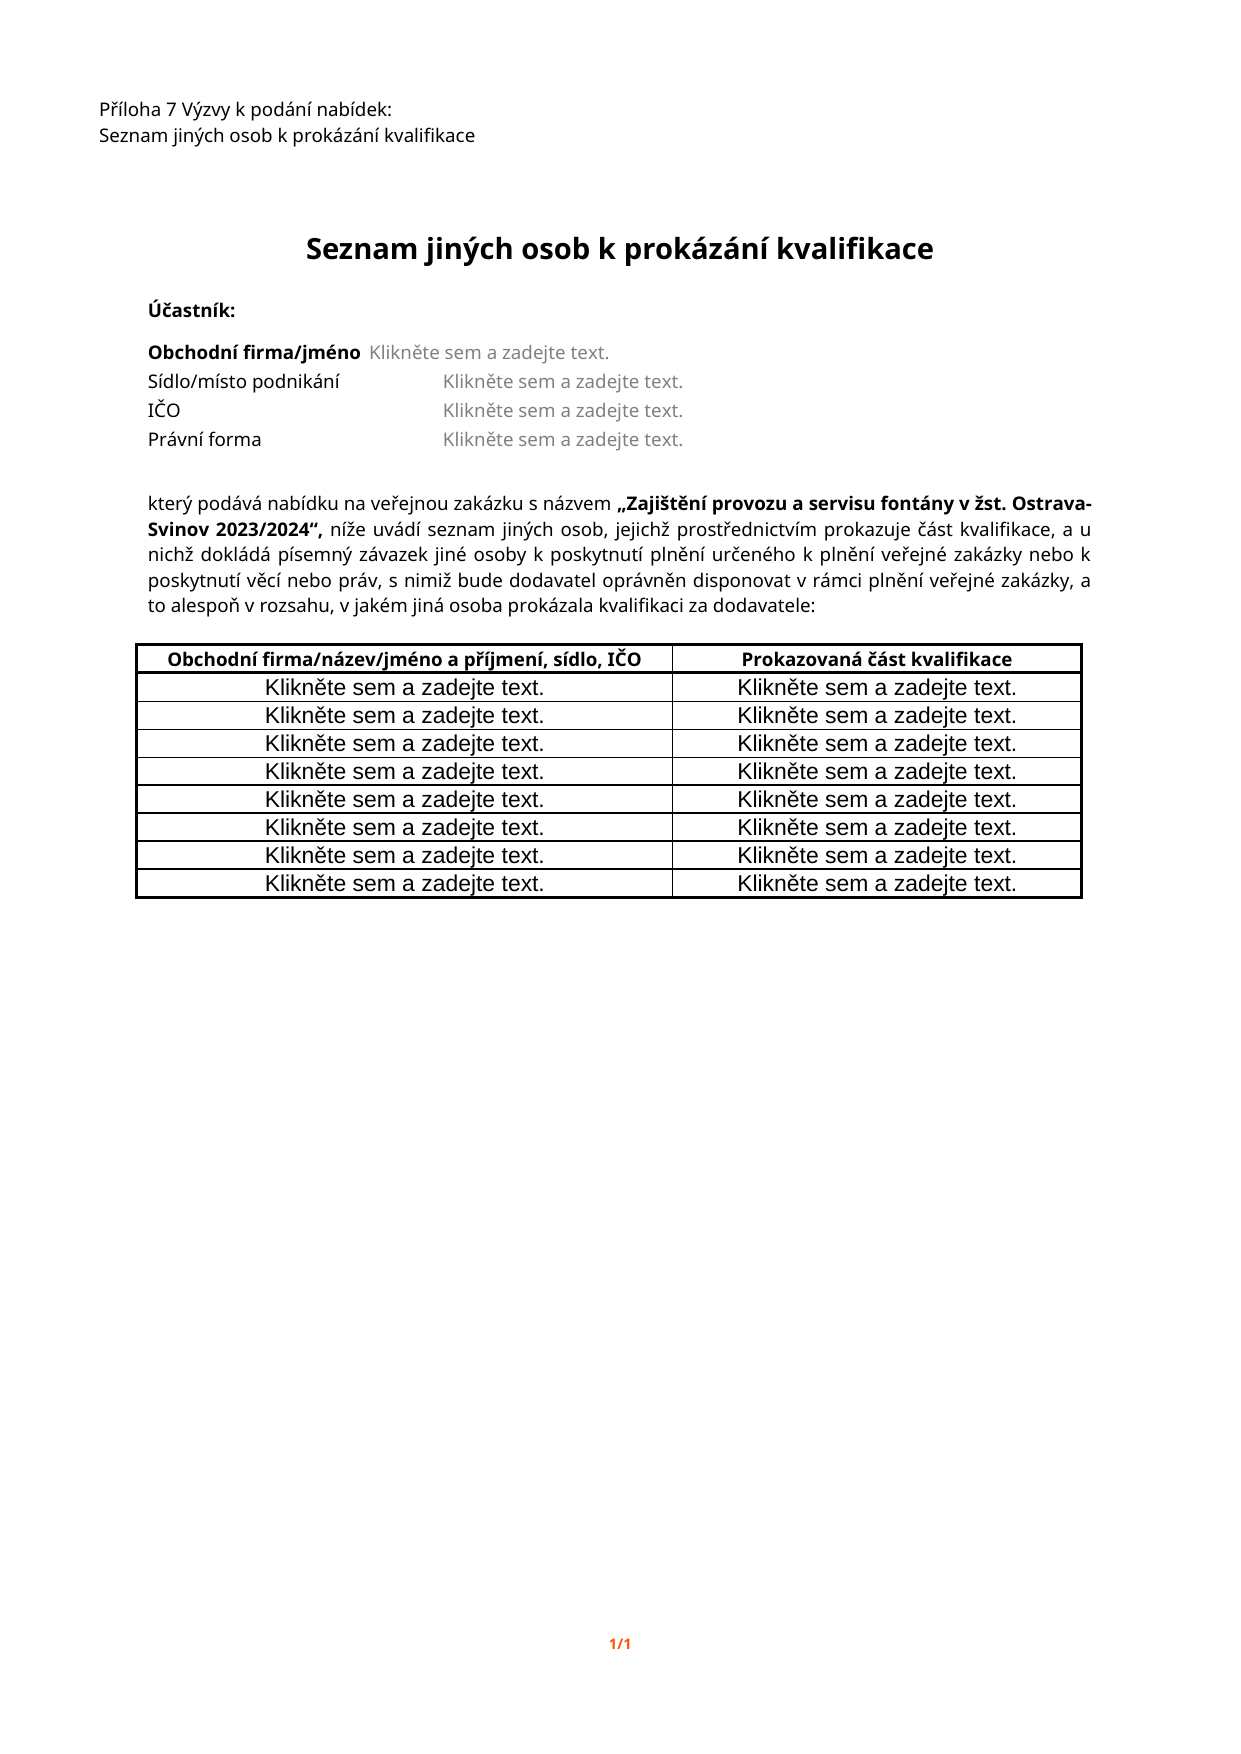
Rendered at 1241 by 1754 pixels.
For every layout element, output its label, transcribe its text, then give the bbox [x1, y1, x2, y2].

table_header Obchodní firma/název/jméno a příjmení, sídlo, IČO [138, 646, 672, 671]
text Obchodní firma/jméno [148, 336, 1093, 365]
text Účastník: [148, 293, 1093, 324]
text Právní forma [148, 423, 1093, 452]
title Seznam jiných osob k prokázání kvalifikace [148, 228, 1093, 268]
text IČO [148, 394, 1093, 423]
text Sídlo/místo podnikání [148, 365, 1093, 394]
table_header Prokazovaná část kvalifikace [673, 646, 1080, 671]
text který podává nabídku na veřejnou zakázku s názvem „Zajištění provozu a servisu fontány v žst. Ostrava-Svinov 2023/2024“, níže uvádí seznam jiných osob, jejichž prostřednictvím prokazuje část kvalifikace, a u nichž dokládá písemný závazek jiné osoby k poskytnutí plnění určeného k plnění veřejné zakázky nebo k poskytnutí věcí nebo práv, s nimiž bude dodavatel oprávněn disponovat v rámci plnění veřejné zakázky, a to alespoň v rozsahu, v jakém jiná osoba prokázala kvalifikaci za dodavatele: [148, 490, 1093, 618]
